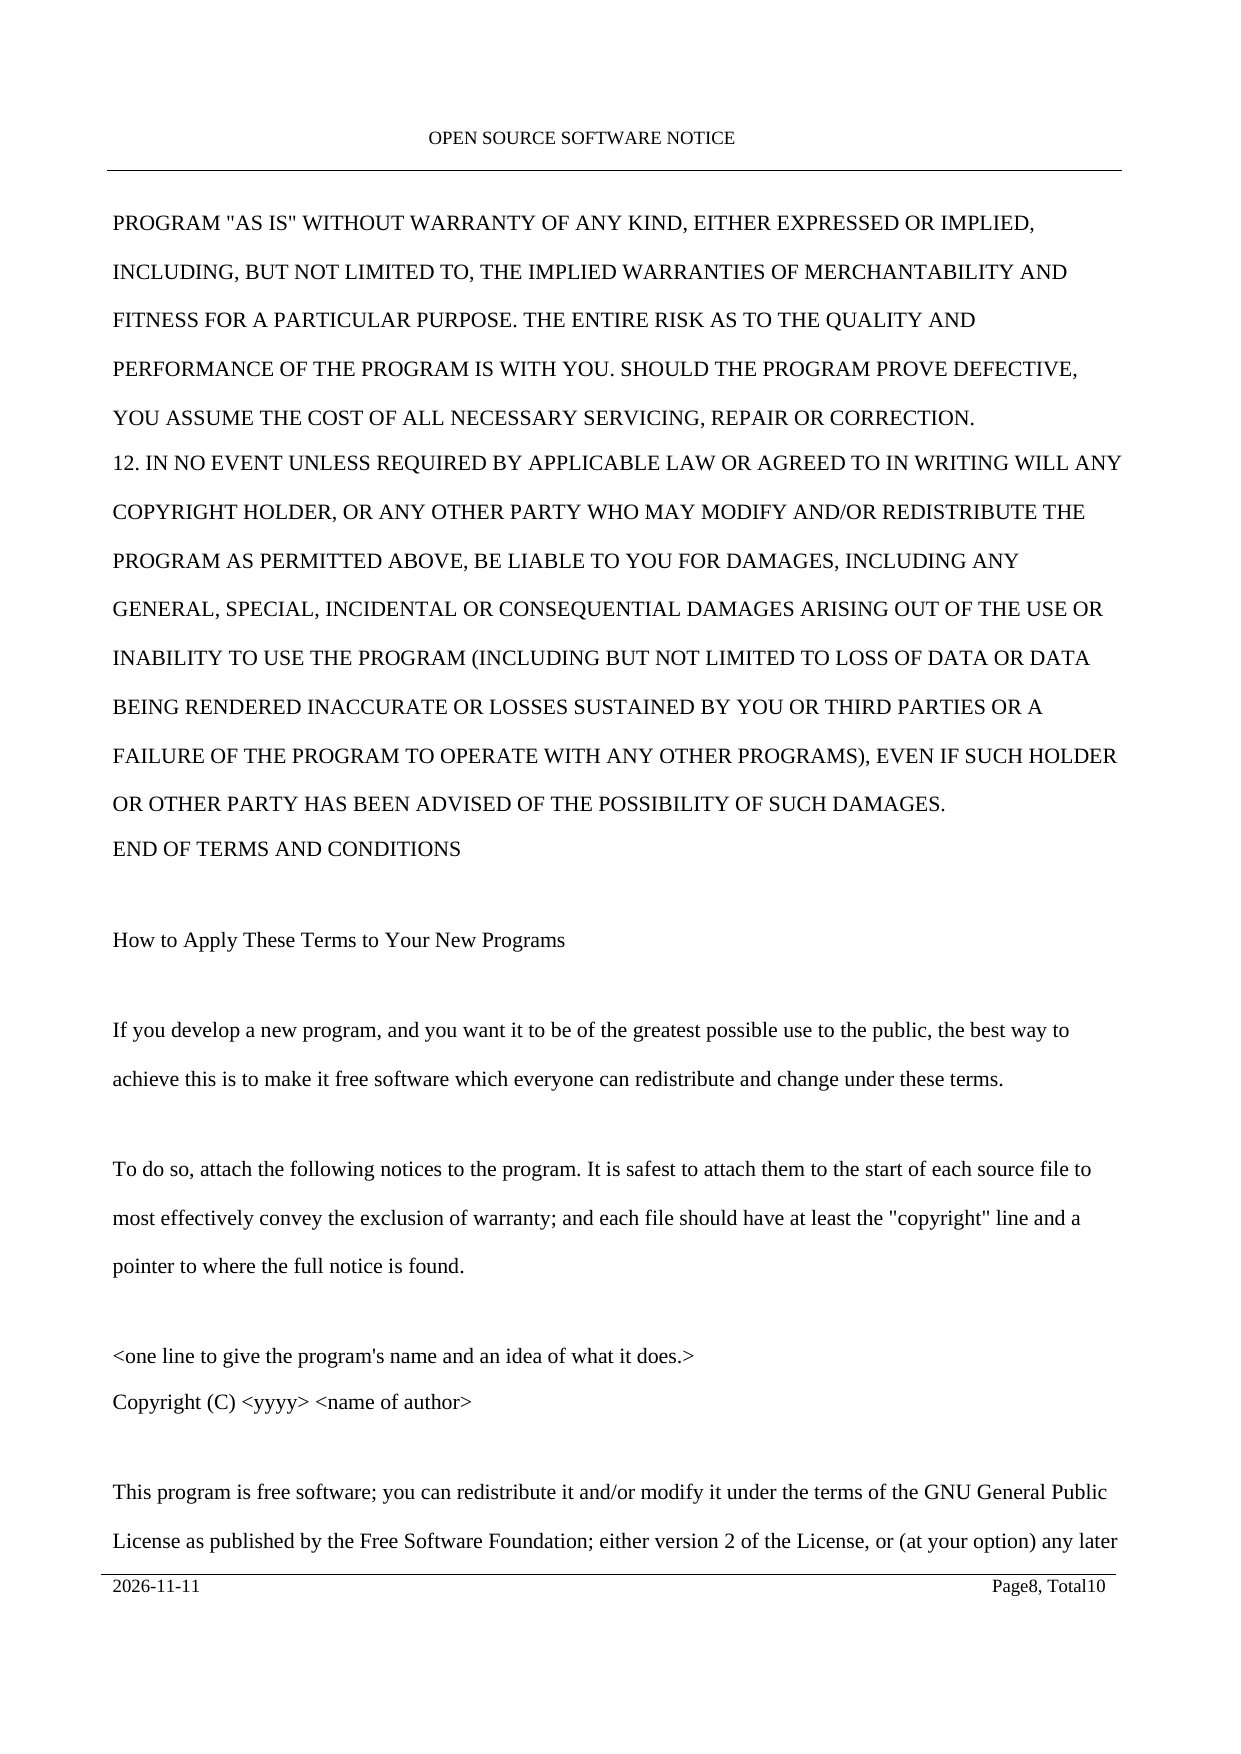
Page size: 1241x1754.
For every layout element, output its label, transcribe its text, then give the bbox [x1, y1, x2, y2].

text <one line to give the program's name and an idea of what it does.> [112, 1340, 1128, 1372]
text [112, 206, 1128, 434]
text END OF TERMS AND CONDITIONS [112, 833, 1128, 865]
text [112, 1475, 1128, 1556]
text 12. IN NO EVENT UNLESS REQUIRED BY APPLICABLE LAW OR AGREED TO IN WRITING WILL ANY COPYRIGHT HOLDER, OR ANY OTHER PARTY WHO MAY MODIFY AND/OR REDISTRIBUTE THE PROGRAM AS PERMITTED ABOVE, BE LIABLE TO YOU FOR DAMAGES, INCLUDING ANY GENERAL, SPECIAL, INCIDENTAL OR CONSEQUENTIAL DAMAGES ARISING OUT OF THE USE OR INABILITY TO USE THE PROGRAM (INCLUDING BUT NOT LIMITED TO LOSS OF DATA OR DATA BEING RENDERED INACCURATE OR LOSSES SUSTAINED BY YOU OR THIRD PARTIES OR A FAILURE OF THE PROGRAM TO OPERATE WITH ANY OTHER PROGRAMS), EVEN IF SUCH HOLDER OR OTHER PARTY HAS BEEN ADVISED OF THE POSSIBILITY OF SUCH DAMAGES. [112, 446, 1128, 820]
text Copyright (C) <yyyy> <name of author> [112, 1385, 1128, 1417]
text If you develop a new program, and you want it to be of the greatest possible use to the public, the best way to achieve this is to make it free software which everyone can redistribute and change under these terms. [112, 1013, 1128, 1094]
text To do so, attach the following notices to the program. It is safest to attach them to the start of each source file to most effectively convey the exclusion of warranty; and each file should have at least the "copyright" line and a pointer to where the full notice is found. [112, 1152, 1128, 1282]
text How to Apply These Terms to Your New Programs [112, 923, 1128, 956]
